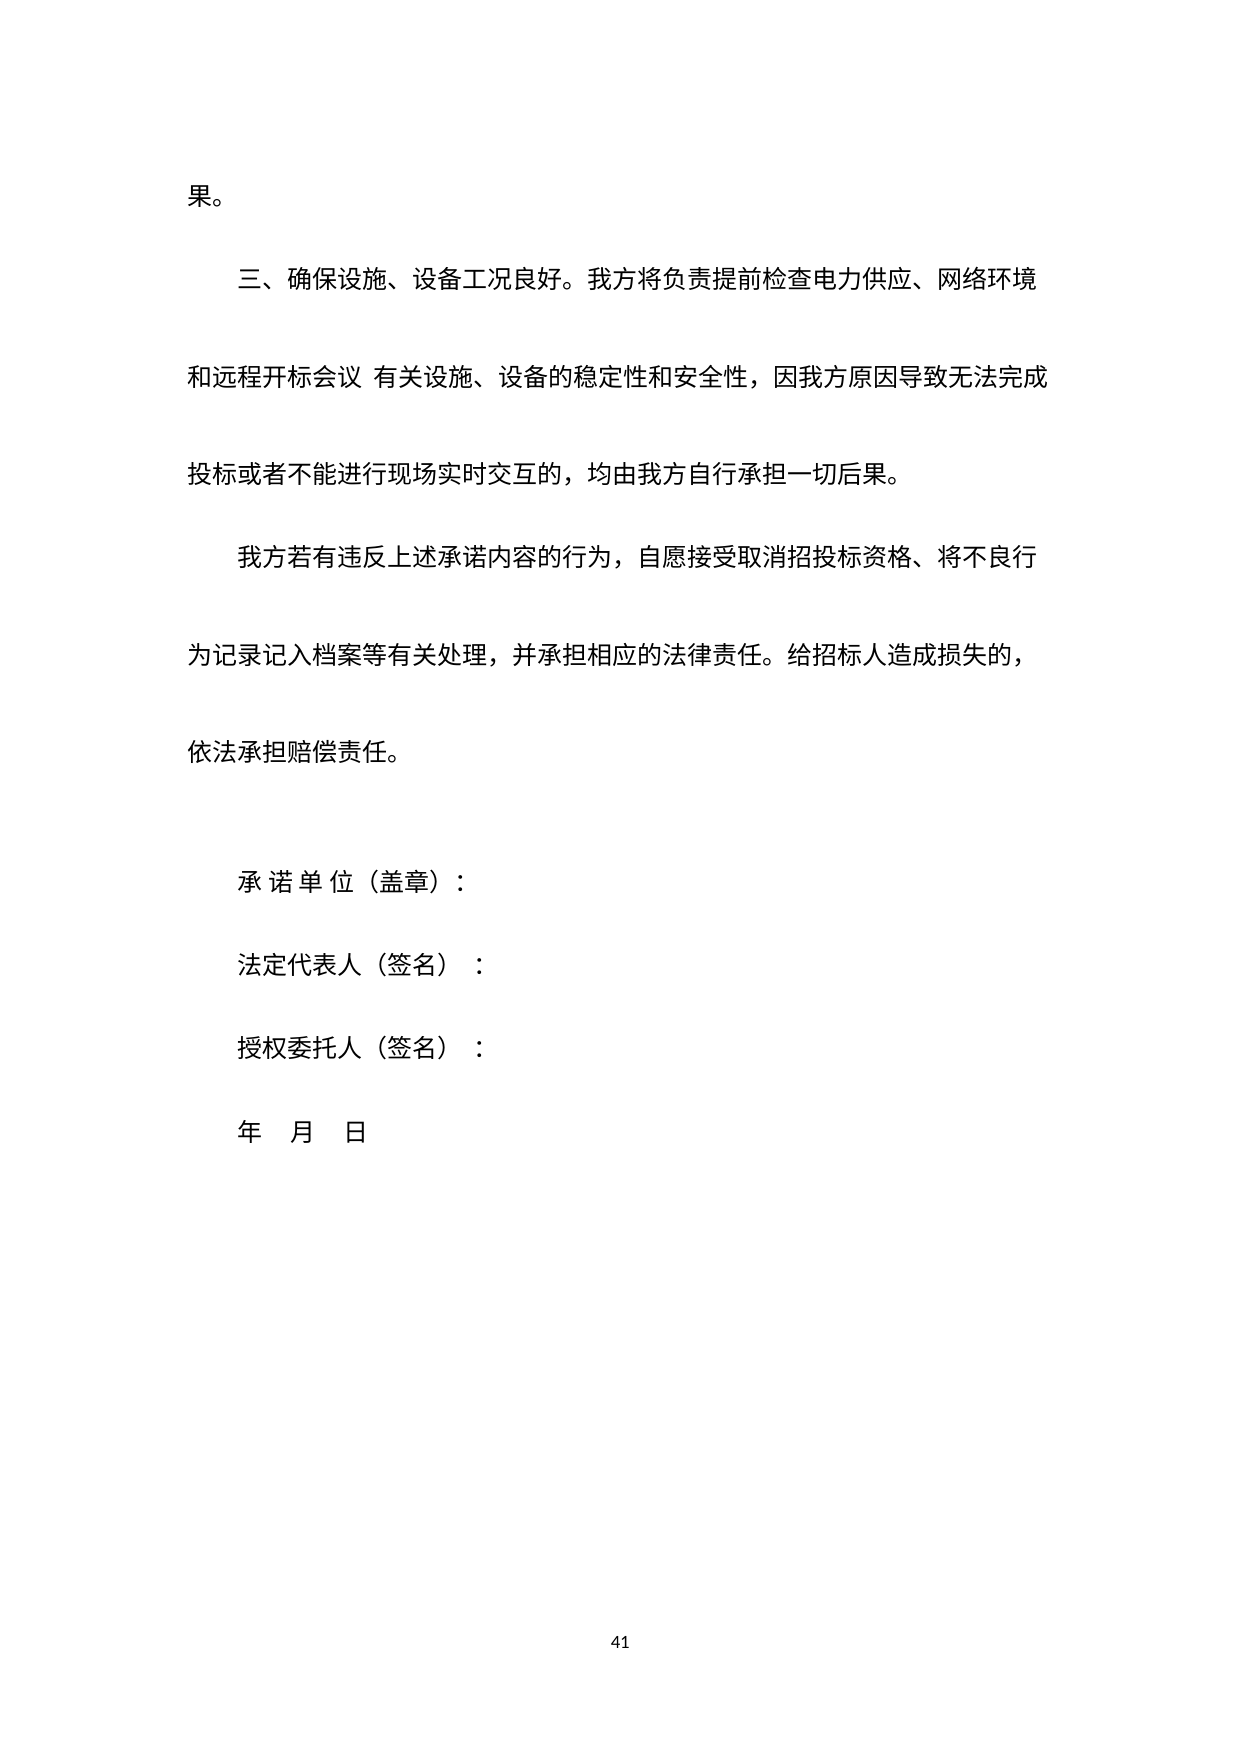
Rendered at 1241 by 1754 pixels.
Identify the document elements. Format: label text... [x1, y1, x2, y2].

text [187, 162, 1053, 227]
text 三、确保设施、设备工况良好。我方将负责提前检查电力供应、网络环境和远程开标会议 有关设施、设备的稳定性和安全性，因我方原因导致无法完成投标或者不能进行现场实时交互的，均由我方自行承担一切后果。 [187, 245, 1053, 505]
text 我方若有违反上述承诺内容的行为，自愿接受取消招投标资格、将不良行为记录记入档案等有关处理，并承担相应的法律责任。给招标人造成损失的，依法承担赔偿责任。 [187, 523, 1053, 783]
text 年 月 日 [187, 1098, 1053, 1163]
text 法定代表人（签名） ： [187, 931, 1053, 996]
text 授权委托人（签名） ： [187, 1014, 1053, 1079]
text 承 诺 单 位（盖章）： [187, 848, 1053, 913]
